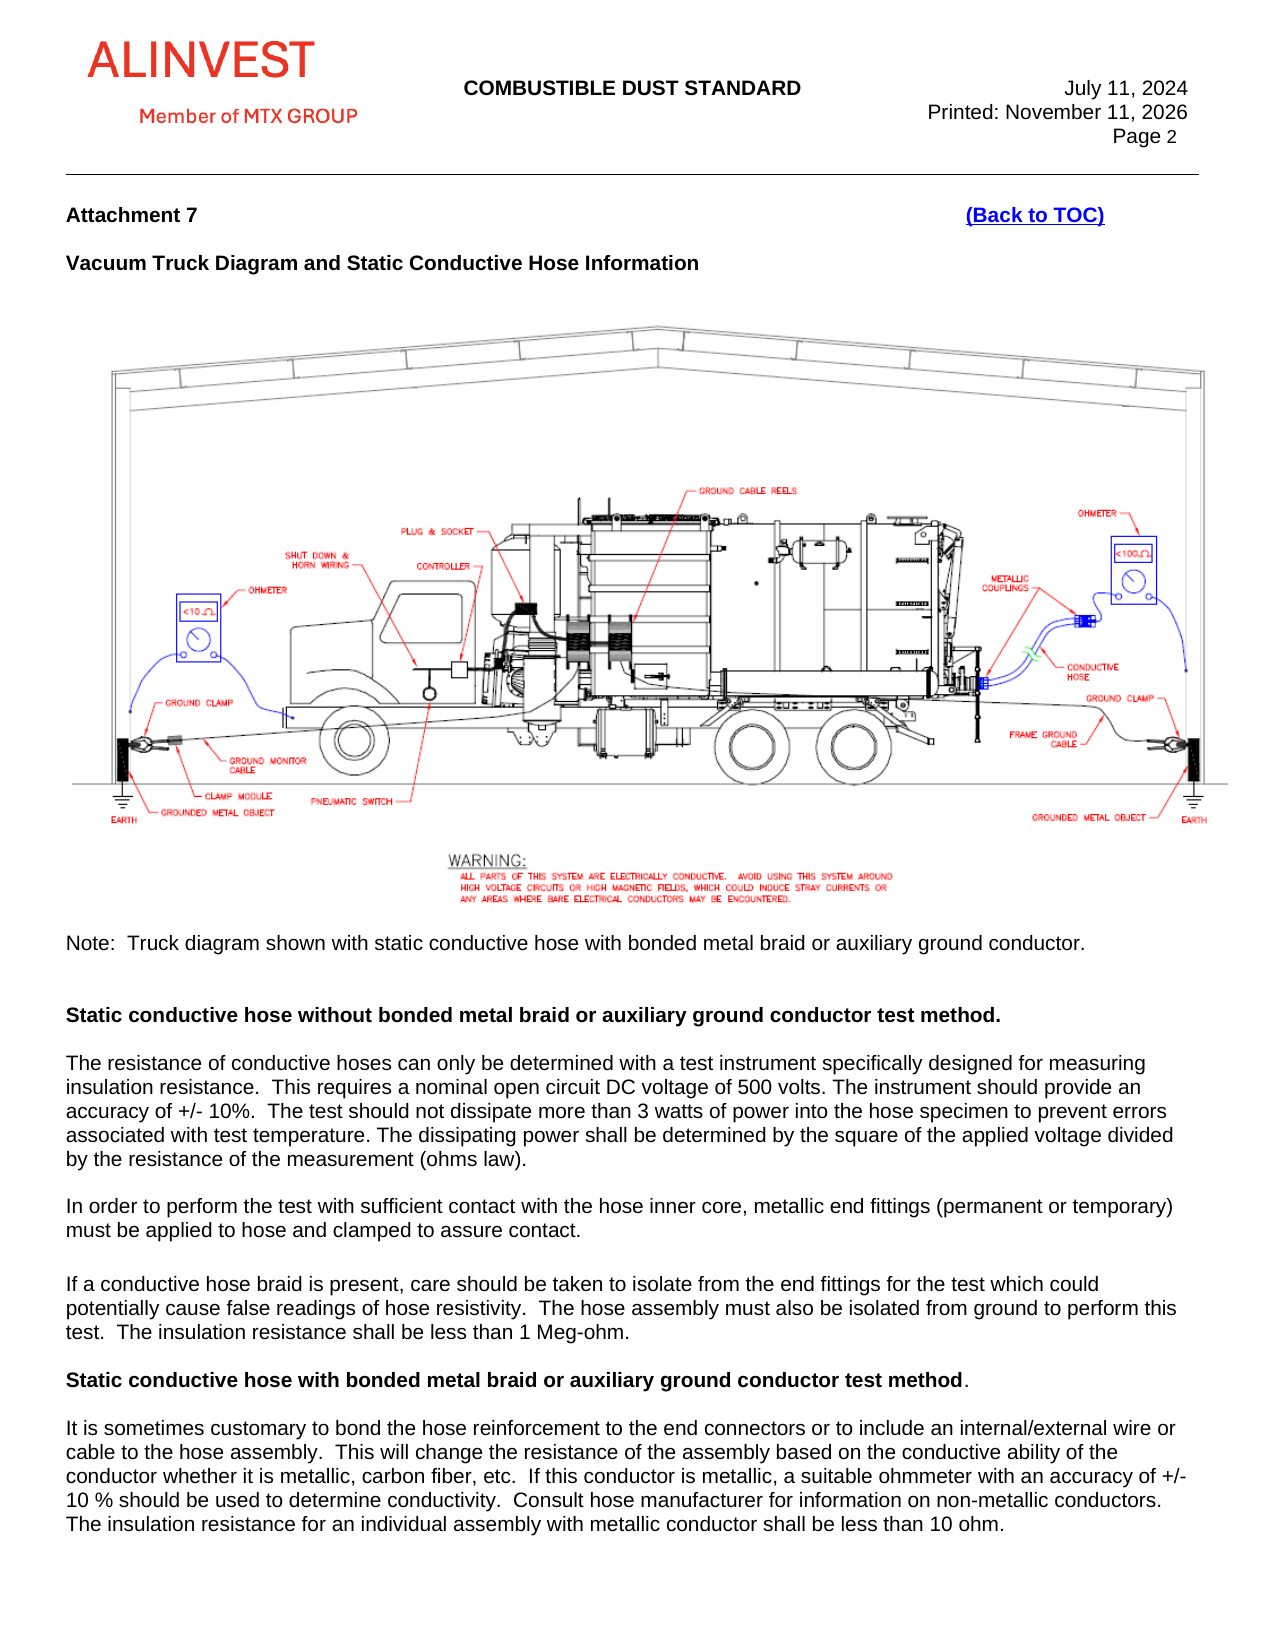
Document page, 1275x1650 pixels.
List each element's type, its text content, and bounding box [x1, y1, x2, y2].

text In order to perform the test with sufficient contact with the hose inner core, metallic end fittings (permanent or temporary) must be applied to hose and clamped to assure contact. [66, 1194, 1200, 1242]
text The resistance of conductive hoses can only be determined with a test instrument specifically designed for measuring insulation resistance. This requires a nominal open circuit DC voltage of 500 volts. The instrument should provide an accuracy of +/- 10%. The test should not dissipate more than 3 watts of power into the hose specimen to prevent errors associated with test temperature. The dissipating power shall be determined by the square of the applied voltage divided by the resistance of the measurement (ohms law). [66, 1051, 1200, 1170]
text Note: Truck diagram shown with static conductive hose with bonded metal braid or auxiliary ground conductor. [66, 931, 1200, 955]
text Vacuum Truck Diagram and Static Conductive Hose Information [66, 251, 1200, 275]
picture [76, 28, 367, 134]
text It is sometimes customary to bond the hose reinforcement to the end connectors or to include an internal/external wire or cable to the hose assembly. This will change the resistance of the assembly based on the conductive ability of the conductor whether it is metallic, carbon fiber, etc. If this conductor is metallic, a suitable ohmmeter with an accuracy of +/- 10 % should be used to determine conductivity. Consult hose manufacturer for information on non-metallic conductors. The insulation resistance for an individual assembly with metallic conductor shall be less than 10 ohm. [66, 1416, 1200, 1536]
text If a conductive hose braid is present, care should be taken to isolate from the end fittings for the test which could potentially cause false readings of hose resistivity. The hose assembly must also be isolated from ground to perform this test. The insulation resistance shall be less than 1 Meg-ohm. [66, 1272, 1200, 1344]
text Static conductive hose without bonded metal braid or auxiliary ground conductor test method. [66, 1003, 1200, 1027]
text Static conductive hose with bonded metal braid or auxiliary ground conductor test method. [66, 1368, 1200, 1392]
text Attachment 7 (Back to TOC) [66, 203, 1200, 227]
